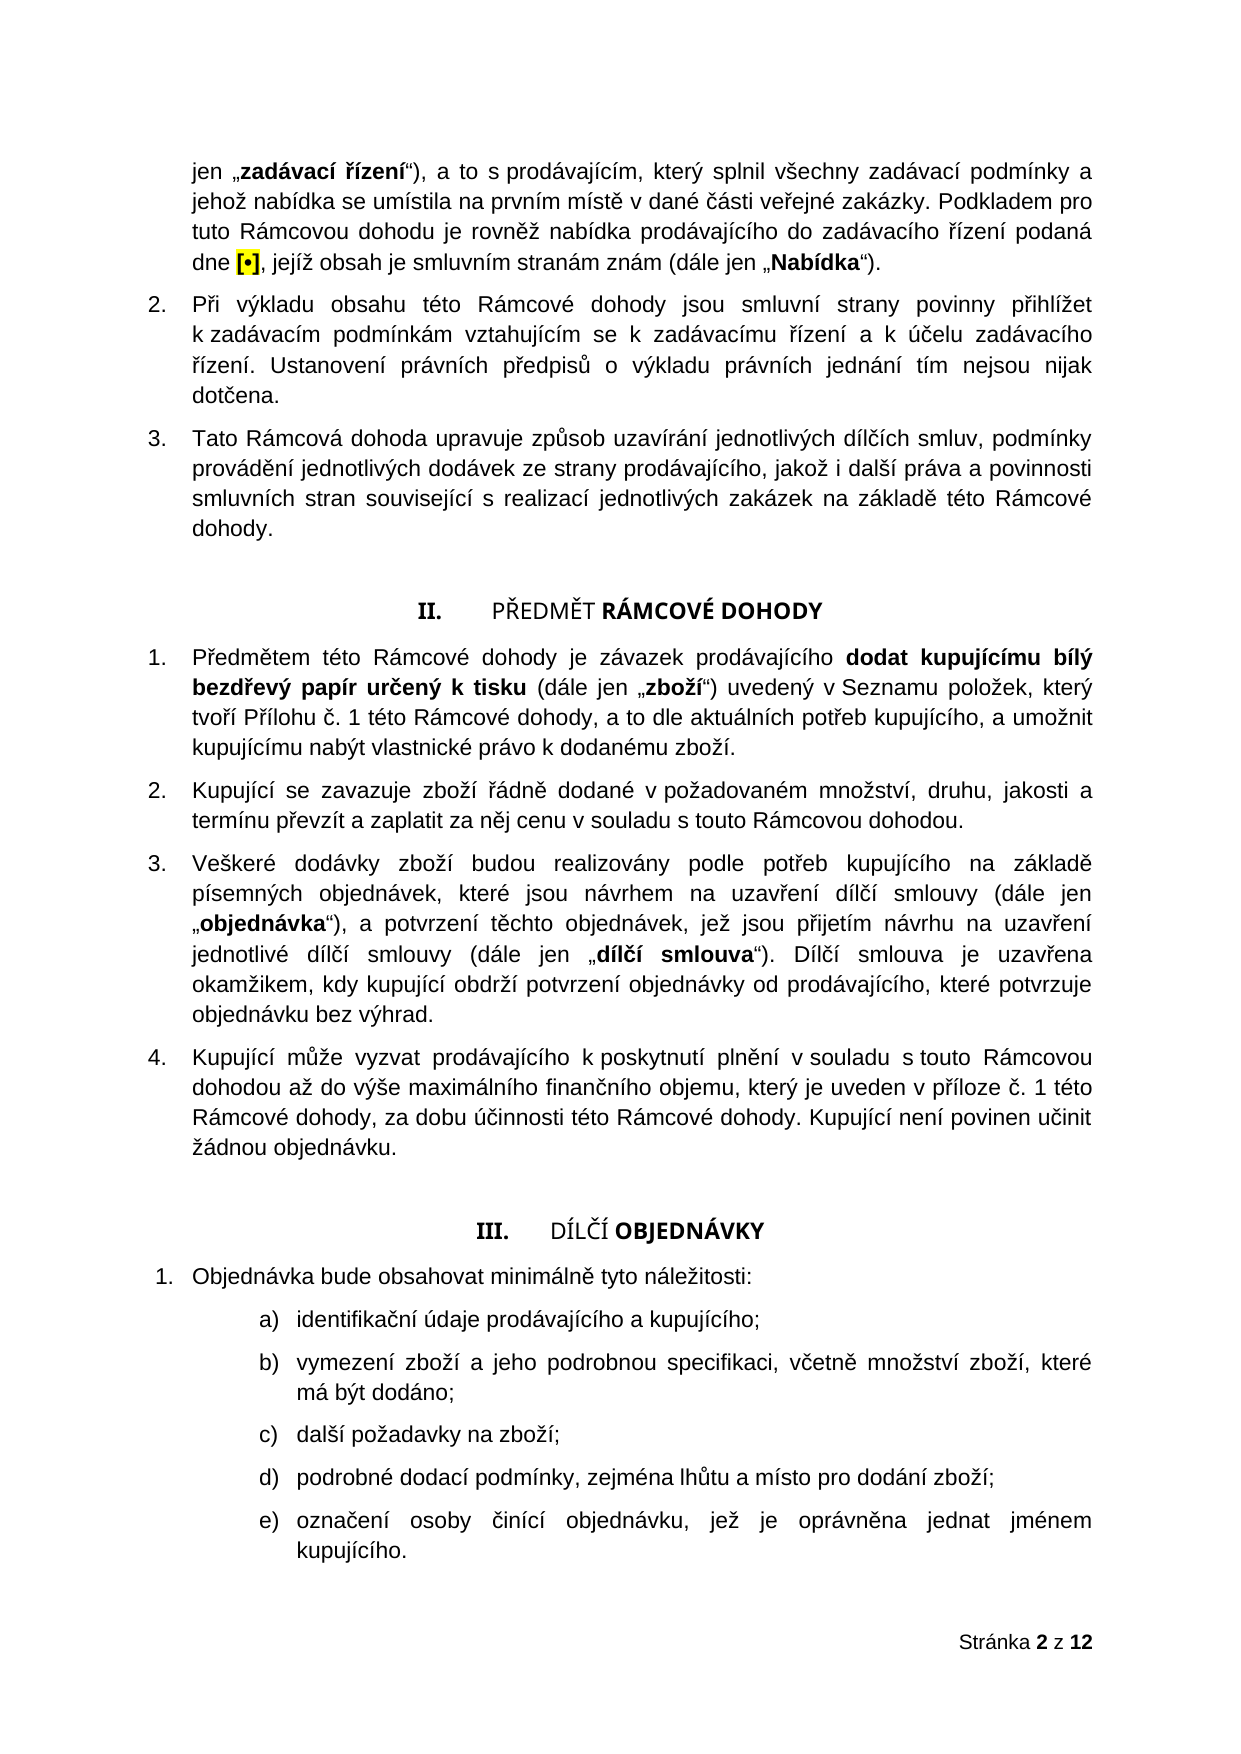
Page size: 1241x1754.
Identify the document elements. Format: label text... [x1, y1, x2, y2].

list Kupující se zavazuje zboží řádně dodané v požadovaném množství, druhu, jakosti a termínu převzít a zaplatit za něj cenu v souladu s touto Rámcovou dohodou. [148, 777, 1093, 834]
list Objednávka bude obsahovat minimálně tyto náležitosti: [155, 1263, 1093, 1289]
list vymezení zboží a jeho podrobnou specifikaci, včetně množství zboží, které má být dodáno; [259, 1348, 1093, 1405]
list Při výkladu obsahu této Rámcové dohody jsou smluvní strany povinny přihlížet k zadávacím podmínkám vztahujícím se k zadávacímu řízení a k účelu zadávacího řízení. Ustanovení právních předpisů o výkladu právních jednání tím nejsou nijak dotčena. [148, 291, 1093, 408]
list identifikační údaje prodávajícího a kupujícího; [259, 1306, 1093, 1332]
list další požadavky na zboží; [259, 1421, 1093, 1448]
list podrobné dodací podmínky, zejména lhůtu a místo pro dodání zboží; [259, 1464, 1093, 1490]
list Veškeré dodávky zboží budou realizovány podle potřeb kupujícího na základě písemných objednávek, které jsou návrhem na uzavření dílčí smlouvy (dále jen „objednávka“), a potvrzení těchto objednávek, jež jsou přijetím návrhu na uzavření jednotlivé dílčí smlouvy (dále jen „dílčí smlouva“). Dílčí smlouva je uzavřena okamžikem, kdy kupující obdrží potvrzení objednávky od prodávajícího, které potvrzuje objednávku bez výhrad. [148, 850, 1093, 1027]
list Kupující může vyzvat prodávajícího k poskytnutí plnění v souladu s touto Rámcovou dohodou až do výše maximálního finančního objemu, který je uveden v příloze č. 1 této Rámcové dohody, za dobu účinnosti této Rámcové dohody. Kupující není povinen učinit žádnou objednávku. [148, 1044, 1093, 1161]
list II. PŘEDMĚT RÁMCOVÉ DOHODY [148, 595, 1093, 627]
list označení osoby činící objednávku, jež je oprávněna jednat jménem kupujícího. [259, 1507, 1093, 1563]
list III. DÍLČÍ OBJEDNÁVKY [148, 1214, 1093, 1246]
list Tato Rámcová dohoda upravuje způsob uzavírání jednotlivých dílčích smluv, podmínky provádění jednotlivých dodávek ze strany prodávajícího, jakož i další práva a povinnosti smluvních stran související s realizací jednotlivých zakázek na základě této Rámcové dohody. [148, 424, 1093, 541]
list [148, 158, 1093, 275]
list Předmětem této Rámcové dohody je závazek prodávajícího dodat kupujícímu bílý bezdřevý papír určený k tisku (dále jen „zboží“) uvedený v Seznamu položek, který tvoří Přílohu č. 1 této Rámcové dohody, a to dle aktuálních potřeb kupujícího, a umožnit kupujícímu nabýt vlastnické právo k dodanému zboží. [148, 644, 1093, 761]
